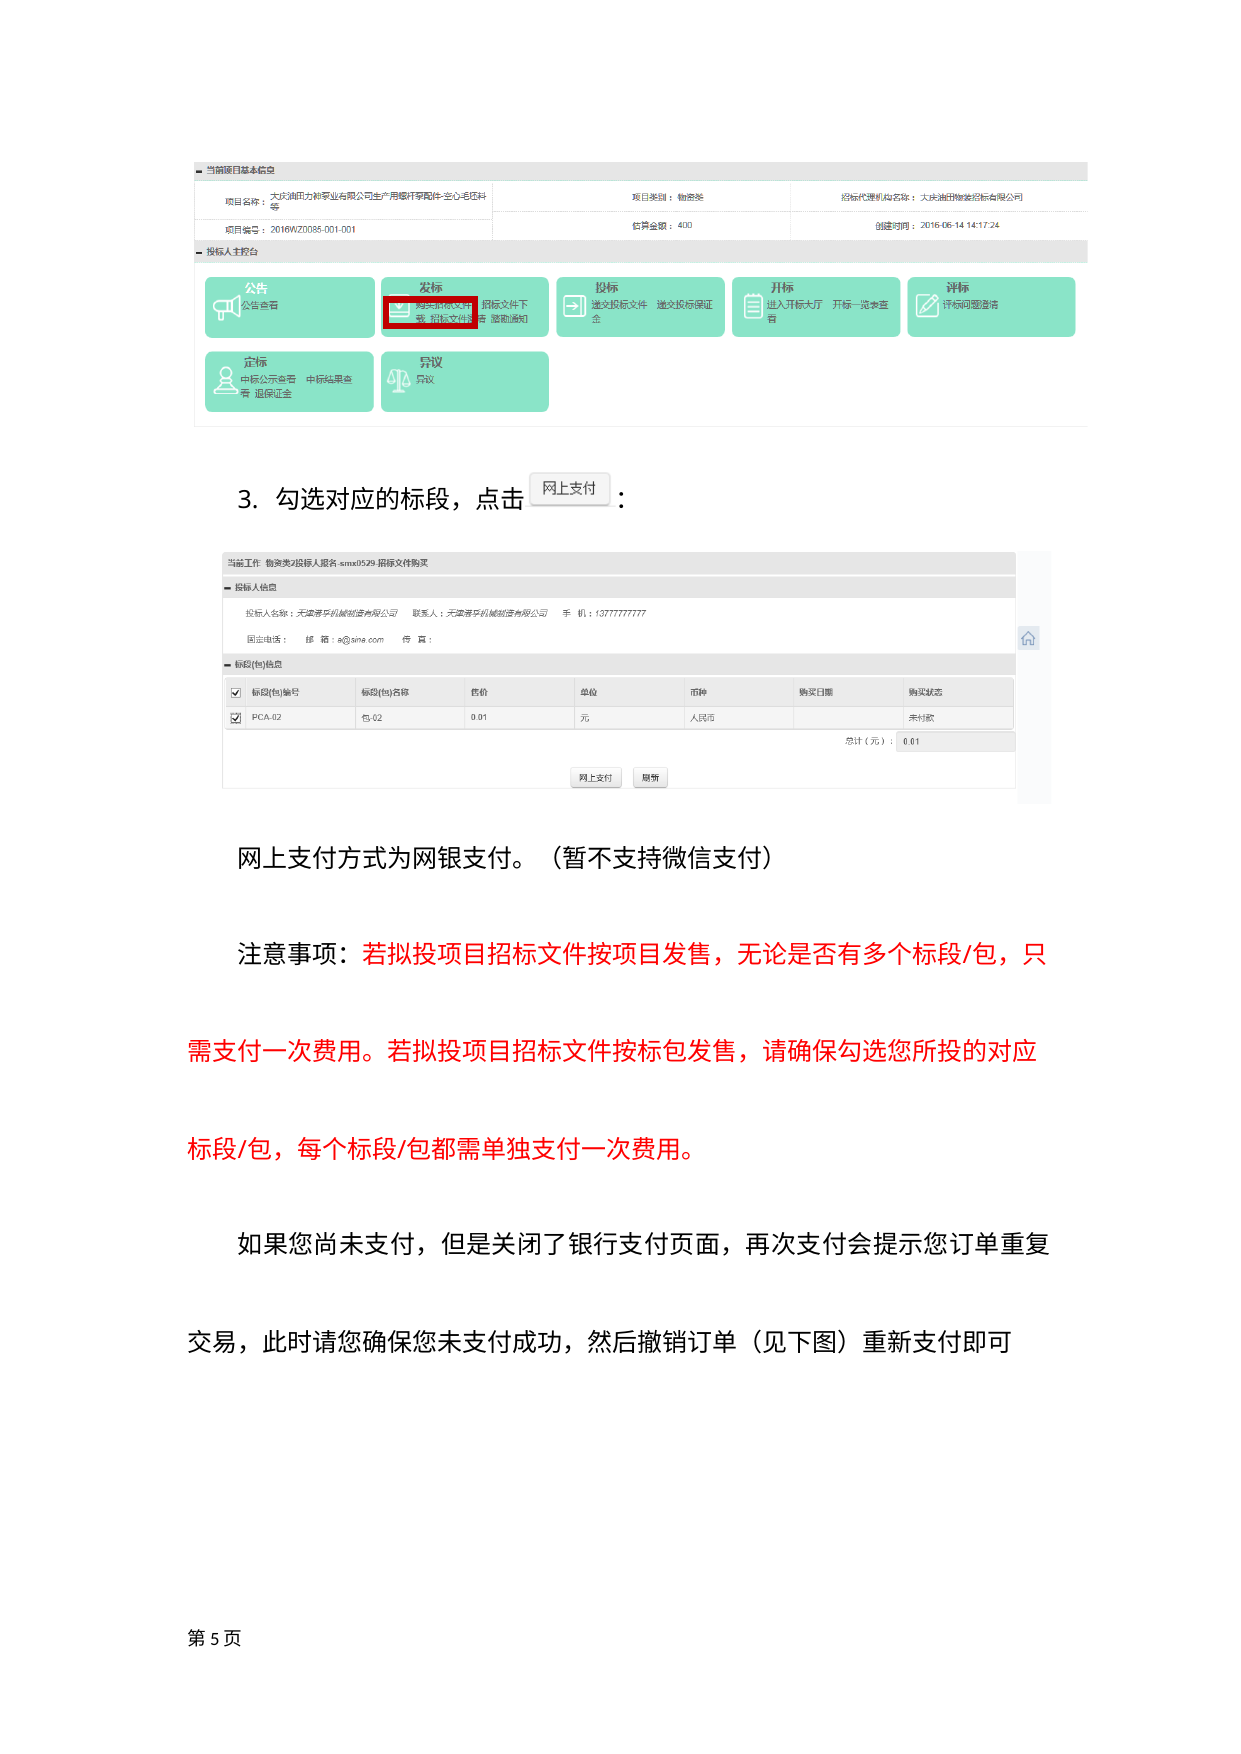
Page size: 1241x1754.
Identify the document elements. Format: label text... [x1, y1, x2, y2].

picture [187, 162, 1088, 436]
text 如果您尚未支付，但是关闭了银行支付页面，再次支付会提示您订单重复交易，此时请您确保您未支付成功，然后撤销订单（见下图）重新支付即可 [187, 1211, 1053, 1373]
list 勾选对应的标段，点击： [237, 468, 1053, 533]
text 注意事项：若拟投项目招标文件按项目发售，无论是否有多个标段/包，只需支付一次费用。若拟投项目招标文件按标包发售，请确保勾选您所投的对应标段/包，每个标段/包都需单独支付一次费用。 [187, 920, 1053, 1180]
text 网上支付方式为网银支付。（暂不支持微信支付） [187, 824, 1053, 889]
picture [525, 467, 616, 509]
picture [187, 551, 1052, 804]
